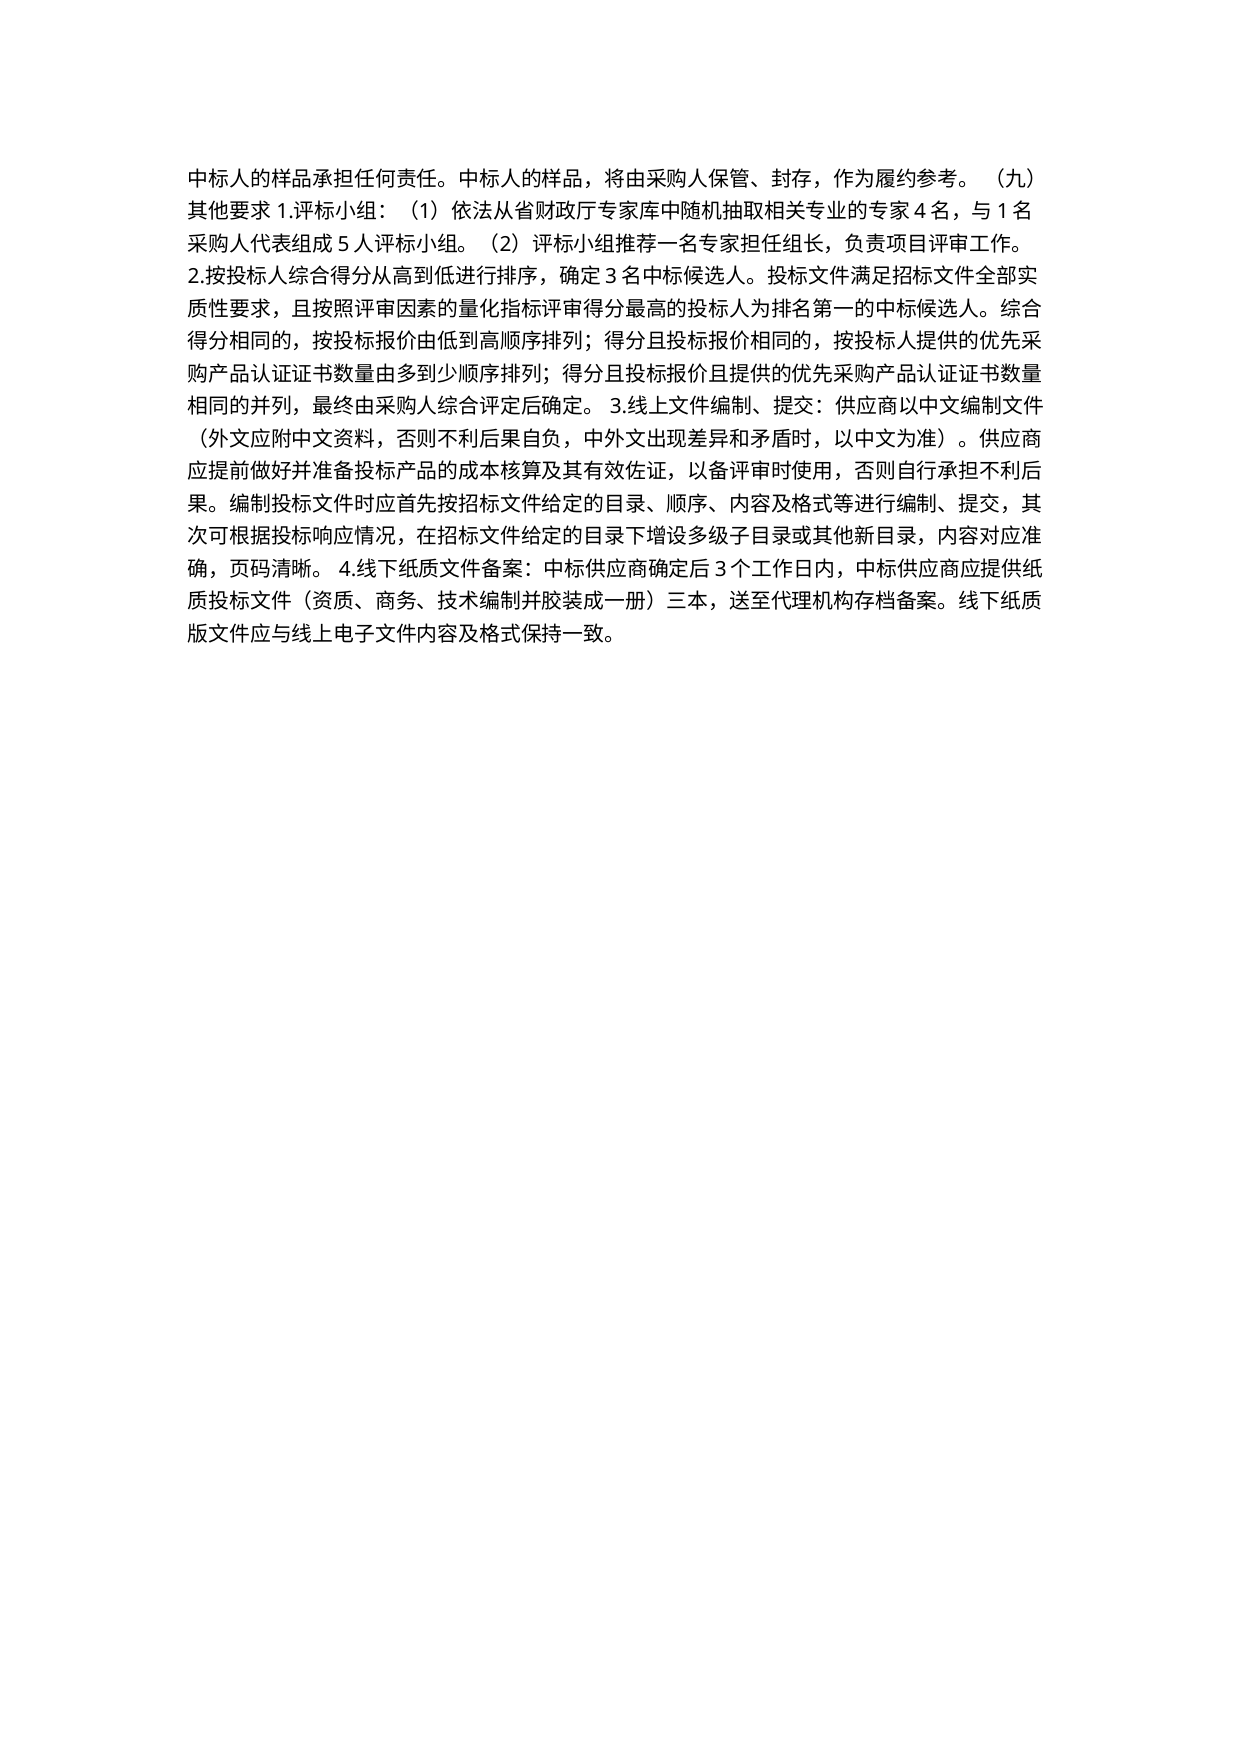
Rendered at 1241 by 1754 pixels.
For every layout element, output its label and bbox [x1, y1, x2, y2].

text [187, 162, 1053, 649]
